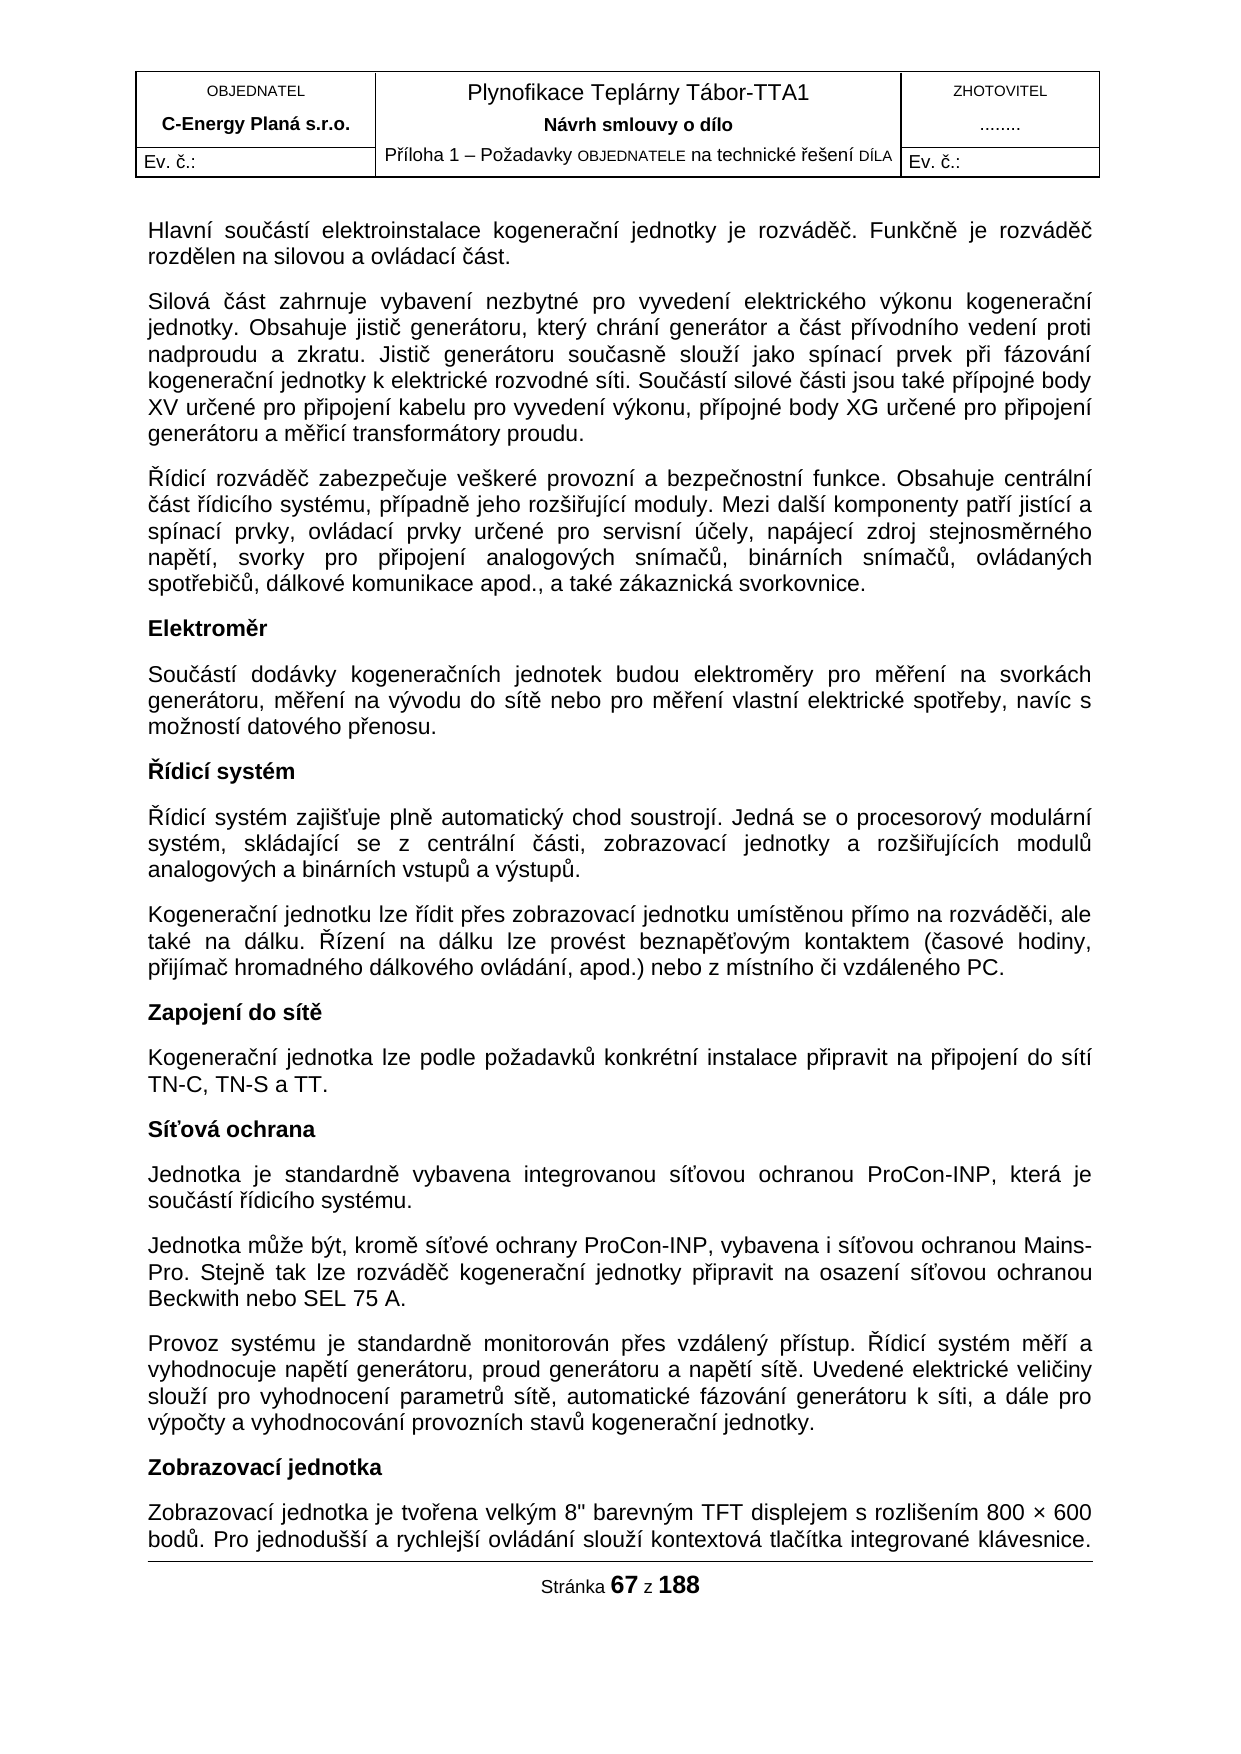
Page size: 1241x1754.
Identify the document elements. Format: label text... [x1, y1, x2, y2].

text Provoz systému je standardně monitorován přes vzdálený přístup. Řídicí systém měří a vyhodnocuje napětí generátoru, proud generátoru a napětí sítě. Uvedené elektrické veličiny slouží pro vyhodnocení parametrů sítě, automatické fázování generátoru k síti, a dále pro výpočty a vyhodnocování provozních stavů kogenerační jednotky. [148, 1330, 1093, 1435]
text Hlavní součástí elektroinstalace kogenerační jednotky je rozváděč. Funkčně je rozváděč rozdělen na silovou a ovládací část. [148, 217, 1093, 269]
text Zobrazovací jednotka [148, 1454, 1093, 1481]
text Součástí dodávky kogeneračních jednotek budou elektroměry pro měření na svorkách generátoru, měření na vývodu do sítě nebo pro měření vlastní elektrické spotřeby, navíc s možností datového přenosu. [148, 661, 1093, 739]
text Silová část zahrnuje vybavení nezbytné pro vyvedení elektrického výkonu kogenerační jednotky. Obsahuje jistič generátoru, který chrání generátor a část přívodního vedení proti nadproudu a zkratu. Jistič generátoru současně slouží jako spínací prvek při fázování kogenerační jednotky k elektrické rozvodné síti. Součástí silové části jsou také přípojné body XV určené pro připojení kabelu pro vyvedení výkonu, přípojné body XG určené pro připojení generátoru a měřicí transformátory proudu. [148, 288, 1093, 446]
text Řídicí rozváděč zabezpečuje veškeré provozní a bezpečnostní funkce. Obsahuje centrální část řídicího systému, případně jeho rozšiřující moduly. Mezi další komponenty patří jistící a spínací prvky, ovládací prvky určené pro servisní účely, napájecí zdroj stejnosměrného napětí, svorky pro připojení analogových snímačů, binárních snímačů, ovládaných spotřebičů, dálkové komunikace apod., a také zákaznická svorkovnice. [148, 465, 1093, 597]
text Elektroměr [148, 615, 1093, 642]
text Kogenerační jednotka lze podle požadavků konkrétní instalace připravit na připojení do sítí TN-C, TN-S a TT. [148, 1044, 1093, 1097]
text Síťová ochrana [148, 1116, 1093, 1142]
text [148, 1499, 1093, 1552]
text Řídicí systém [148, 758, 1093, 785]
text Jednotka je standardně vybavena integrovanou síťovou ochranou ProCon-INP, která je součástí řídicího systému. [148, 1161, 1093, 1213]
text Kogenerační jednotku lze řídit přes zobrazovací jednotku umístěnou přímo na rozváděči, ale také na dálku. Řízení na dálku lze provést beznapěťovým kontaktem (časové hodiny, přijímač hromadného dálkového ovládání, apod.) nebo z místního či vzdáleného PC. [148, 901, 1093, 980]
text Zapojení do sítě [148, 999, 1093, 1025]
text Jednotka může být, kromě síťové ochrany ProCon-INP, vybavena i síťovou ochranou Mains-Pro. Stejně tak lze rozváděč kogenerační jednotky připravit na osazení síťovou ochranou Beckwith nebo SEL 75 A. [148, 1232, 1093, 1311]
text Řídicí systém zajišťuje plně automatický chod soustrojí. Jedná se o procesorový modulární systém, skládající se z centrální části, zobrazovací jednotky a rozšiřujících modulů analogových a binárních vstupů a výstupů. [148, 803, 1093, 882]
